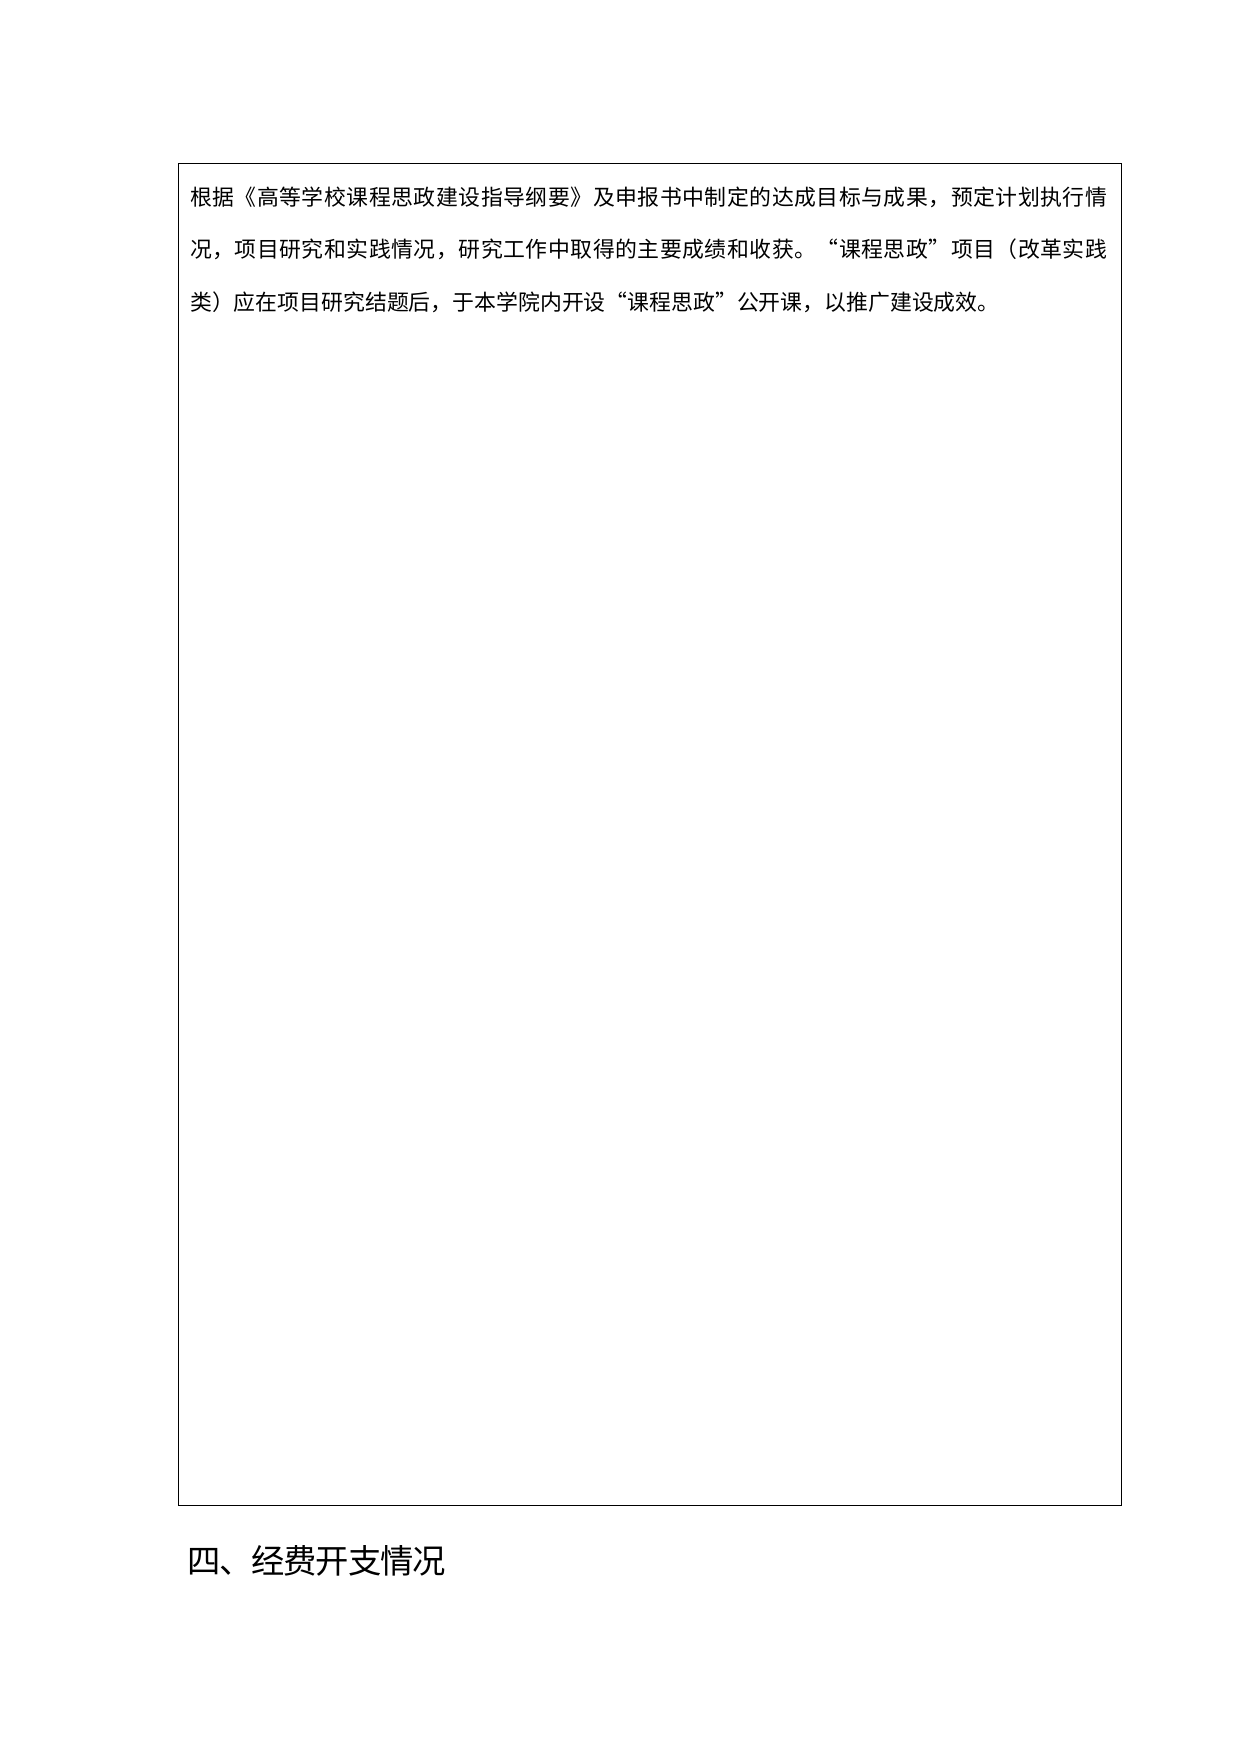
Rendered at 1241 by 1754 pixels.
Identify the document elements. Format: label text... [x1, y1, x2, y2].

table_header 根据《高等学校课程思政建设指导纲要》及申报书中制定的达成目标与成果，预定计划执行情况，项目研究和实践情况，研究工作中取得的主要成绩和收获。“课程思政”项目（改革实践类）应在项目研究结题后，于本学院内开设“课程思政”公开课，以推广建设成效。 [179, 164, 1121, 1505]
text 四、经费开支情况 [187, 1506, 1053, 1592]
